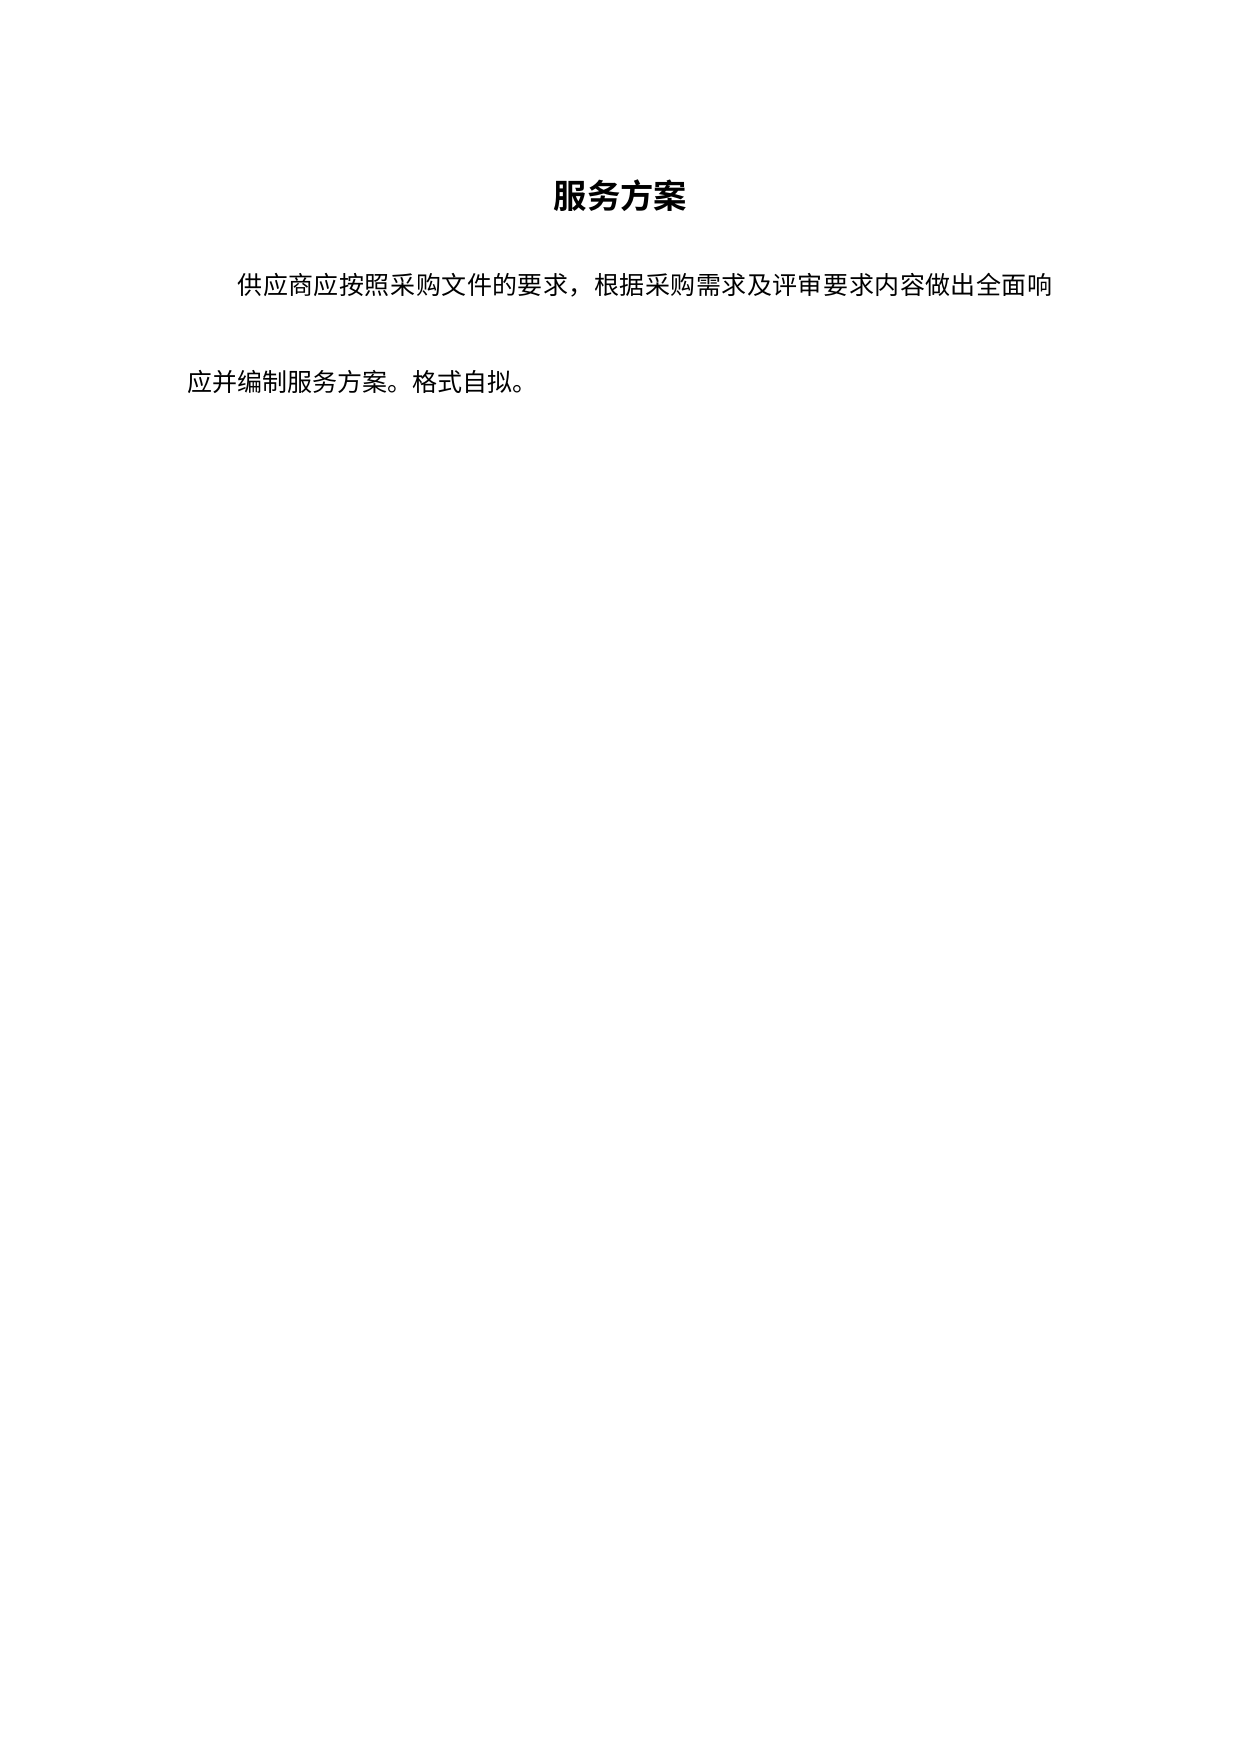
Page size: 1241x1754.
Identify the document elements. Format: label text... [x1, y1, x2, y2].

text 供应商应按照采购文件的要求，根据采购需求及评审要求内容做出全面响应并编制服务方案。格式自拟。 [187, 251, 1053, 413]
list 服务方案 [187, 162, 1053, 227]
